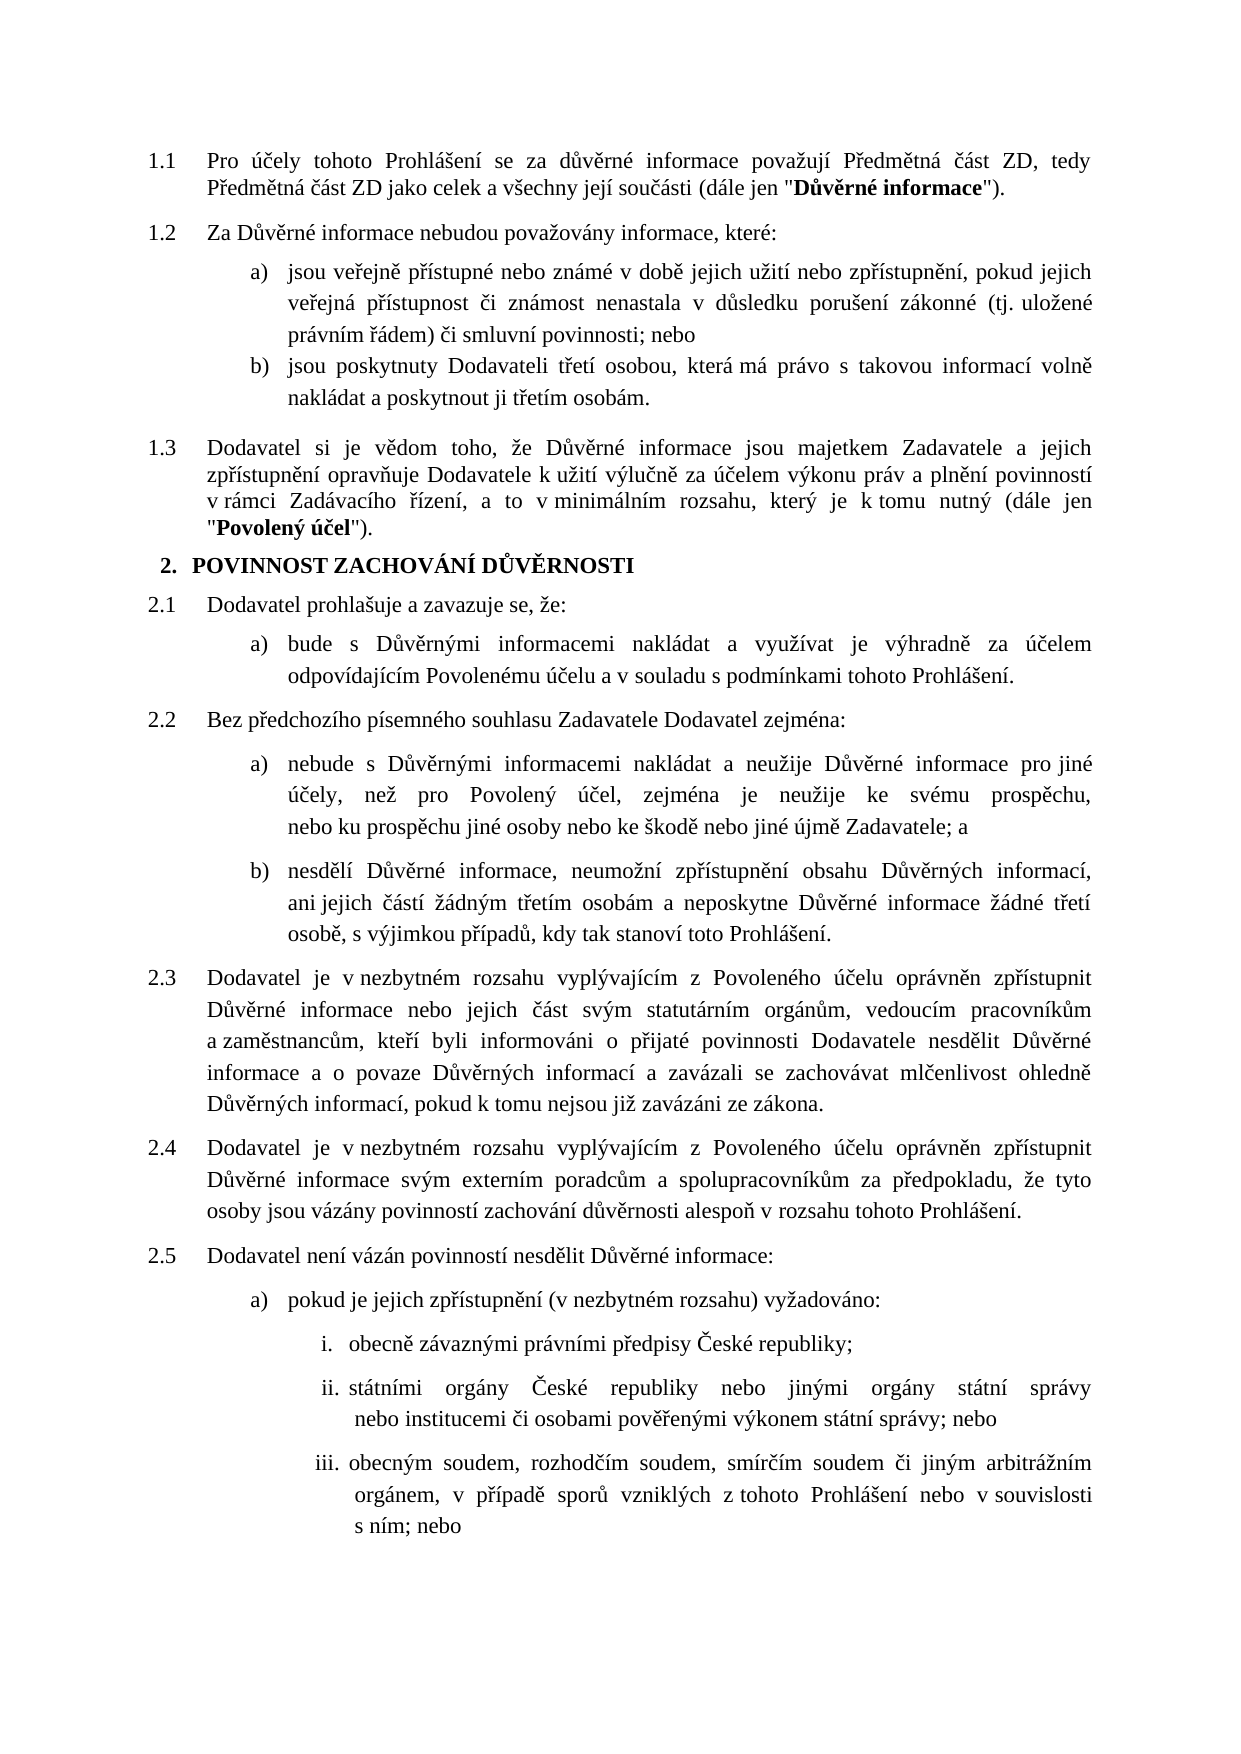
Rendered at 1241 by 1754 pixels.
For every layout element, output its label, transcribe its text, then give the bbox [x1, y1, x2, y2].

text 1.3 Dodavatel si je vědom toho, že Důvěrné informace jsou majetkem Zadavatele a jejich zpřístupnění opravňuje Dodavatele k užití výlučně za účelem výkonu práv a plnění povinností v rámci Zadávacího řízení, a to v minimálním rozsahu, který je k tomu nutný (dále jen "Povolený účel"). [148, 434, 1093, 540]
list bude s Důvěrnými informacemi nakládat a využívat je výhradně za účelem odpovídajícím Povolenému účelu a v souladu s podmínkami tohoto Prohlášení. [250, 630, 1093, 688]
list nesdělí Důvěrné informace, neumožní zpřístupnění obsahu Důvěrných informací, ani jejich částí žádným třetím osobám a neposkytne Důvěrné informace žádné třetí osobě, s výjimkou případů, kdy tak stanoví toto Prohlášení. [250, 857, 1093, 946]
text 2.4 Dodavatel je v nezbytném rozsahu vyplývajícím z Povoleného účelu oprávněn zpřístupnit Důvěrné informace svým externím poradcům a spolupracovníkům za předpokladu, že tyto osoby jsou vázány povinností zachování důvěrnosti alespoň v rozsahu tohoto Prohlášení. [148, 1134, 1093, 1224]
list pokud je jejich zpřístupnění (v nezbytném rozsahu) vyžadováno: [250, 1286, 1093, 1312]
list jsou veřejně přístupné nebo známé v době jejich užití nebo zpřístupnění, pokud jejich veřejná přístupnost či známost nenastala v důsledku porušení zákonné (tj. uložené právním řádem) či smluvní povinnosti; nebo [250, 258, 1093, 347]
text 2.2 Bez předchozího písemného souhlasu Zadavatele Dodavatel zejména: [148, 706, 1093, 732]
list obecně závaznými právními předpisy České republiky; [333, 1330, 1093, 1356]
text 2.5 Dodavatel není vázán povinností nesdělit Důvěrné informace: [148, 1242, 1093, 1268]
list jsou poskytnuty Dodavateli třetí osobou, která má právo s takovou informací volně nakládat a poskytnout ji třetím osobám. [250, 353, 1093, 411]
list obecným soudem, rozhodčím soudem, smírčím soudem či jiným arbitrážním orgánem, v případě sporů vzniklých z tohoto Prohlášení nebo v souvislosti s ním; nebo [339, 1449, 1093, 1539]
list POVINNOST ZACHOVÁNÍ DŮVĚRNOSTI [177, 552, 1093, 579]
list státními orgány České republiky nebo jinými orgány státní správy nebo institucemi či osobami pověřenými výkonem státní správy; nebo [339, 1374, 1093, 1432]
text 2.1 Dodavatel prohlašuje a zavazuje se, že: [148, 591, 1093, 618]
list nebude s Důvěrnými informacemi nakládat a neužije Důvěrné informace pro jiné účely, než pro Povolený účel, zejména je neužije ke svému prospěchu, nebo ku prospěchu jiné osoby nebo ke škodě nebo jiné újmě Zadavatele; a [250, 750, 1093, 839]
text 1.2 Za Důvěrné informace nebudou považovány informace, které: [148, 219, 1093, 245]
text 1.1 Pro účely tohoto Prohlášení se za důvěrné informace považují Předmětná část ZD, tedy Předmětná část ZD jako celek a všechny její součásti (dále jen "Důvěrné informace"). [148, 148, 1093, 200]
text 2.3 Dodavatel je v nezbytném rozsahu vyplývajícím z Povoleného účelu oprávněn zpřístupnit Důvěrné informace nebo jejich část svým statutárním orgánům, vedoucím pracovníkům a zaměstnancům, kteří byli informováni o přijaté povinnosti Dodavatele nesdělit Důvěrné informace a o povaze Důvěrných informací a zavázali se zachovávat mlčenlivost ohledně Důvěrných informací, pokud k tomu nejsou již zavázáni ze zákona. [148, 964, 1093, 1117]
